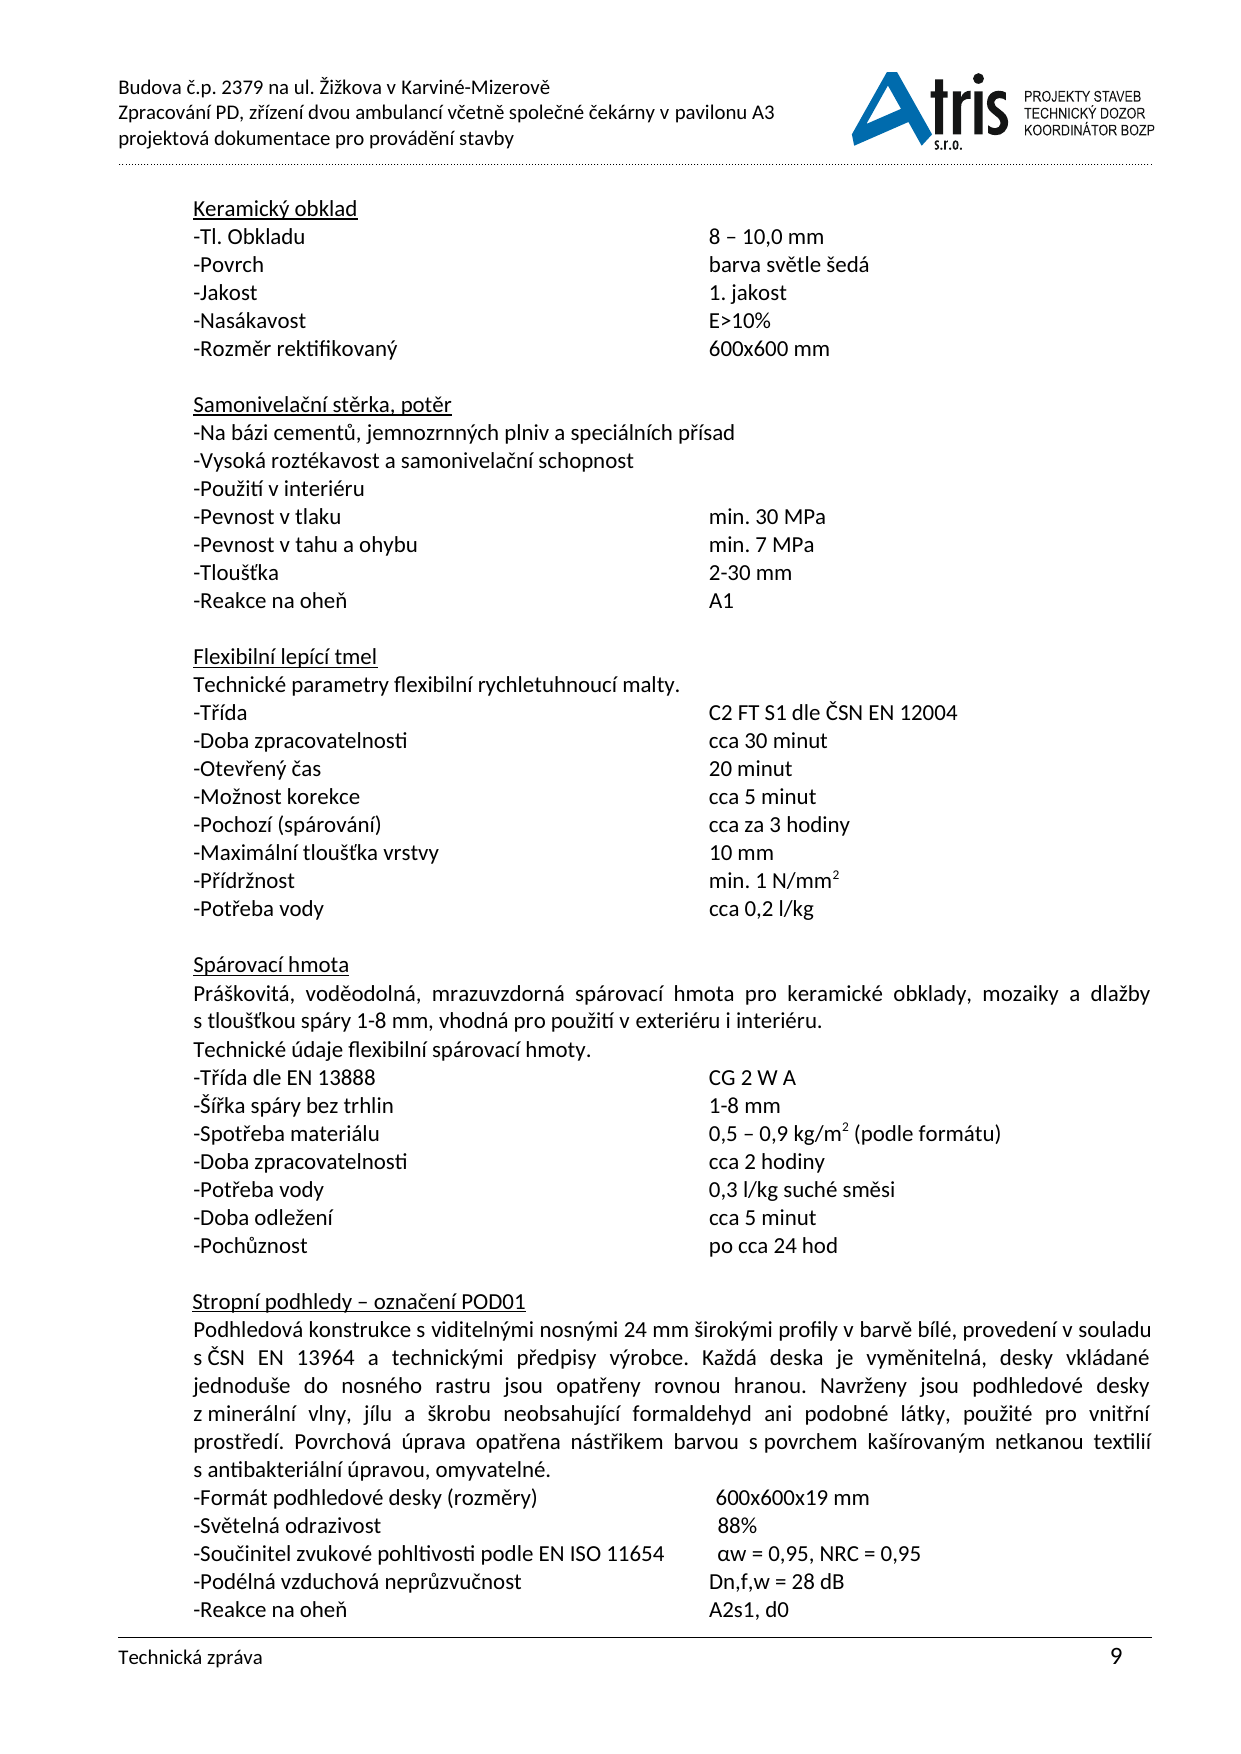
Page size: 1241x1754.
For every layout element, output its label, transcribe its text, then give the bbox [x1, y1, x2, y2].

list -Pochozí (spárování) cca za 3 hodiny [193, 811, 1152, 838]
list -Použití v interiéru [193, 474, 1152, 502]
list -Doba zpracovatelnosti cca 2 hodiny [193, 1147, 1152, 1175]
text Stropní podhledy – označení POD01 [118, 1287, 1152, 1315]
list -Otevřený čas 20 minut [193, 754, 1152, 782]
list -Vysoká roztékavost a samonivelační schopnost [193, 446, 1152, 474]
list Podhledová konstrukce s viditelnými nosnými 24 mm širokými profily v barvě bílé, provedení v souladu s ČSN EN 13964 a technickými předpisy výrobce. Každá deska je vyměnitelná, desky vkládané jednoduše do nosného rastru jsou opatřeny rovnou hranou. Navrženy jsou podhledové desky z minerální vlny, jílu a škrobu neobsahující formaldehyd ani podobné látky, použité pro vnitřní prostředí. Povrchová úprava opatřena nástřikem barvou s povrchem kašírovaným netkanou textilií s antibakteriální úpravou, omyvatelné. [193, 1315, 1152, 1483]
list -Spotřeba materiálu 0,5 – 0,9 kg/m2 (podle formátu) [193, 1119, 1152, 1147]
list -Potřeba vody 0,3 l/kg suché směsi [193, 1175, 1152, 1203]
text Keramický obklad [193, 194, 1152, 222]
list -Doba odležení cca 5 minut [193, 1203, 1152, 1231]
list -Rozměr rektifikovaný 600x600 mm [193, 334, 1152, 362]
list -Pochůznost po cca 24 hod [193, 1231, 1152, 1259]
list Technické parametry flexibilní rychletuhnoucí malty. [193, 670, 1152, 698]
list -Pevnost v tahu a ohybu min. 7 MPa [193, 530, 1152, 558]
list Technické údaje flexibilní spárovací hmoty. [193, 1035, 1152, 1063]
text Flexibilní lepící tmel [193, 642, 1152, 670]
list Práškovitá, voděodolná, mrazuvzdorná spárovací hmota pro keramické obklady, mozaiky a dlažby s tloušťkou spáry 1-8 mm, vhodná pro použití v exteriéru i interiéru. [193, 979, 1152, 1035]
list -Doba zpracovatelnosti cca 30 minut [193, 726, 1152, 754]
list -Tl. Obkladu 8 – 10,0 mm [193, 222, 1152, 250]
list -Reakce na oheň A1 [193, 586, 1152, 614]
list -Přídržnost min. 1 N/mm2 [193, 867, 1152, 894]
list -Nasákavost E>10% [193, 306, 1152, 334]
list -Možnost korekce cca 5 minut [193, 782, 1152, 811]
list -Třída dle EN 13888 CG 2 W A [193, 1063, 1152, 1091]
list -Podélná vzduchová neprůzvučnost Dn,f,w = 28 dB [193, 1567, 1152, 1595]
list -Šířka spáry bez trhlin 1-8 mm [193, 1091, 1152, 1119]
list -Pevnost v tlaku min. 30 MPa [193, 502, 1152, 530]
list -Tloušťka 2-30 mm [193, 558, 1152, 586]
list -Třída C2 FT S1 dle ČSN EN 12004 [193, 698, 1152, 726]
list -Reakce na oheň A2s1, d0 [193, 1595, 1152, 1623]
list -Potřeba vody cca 0,2 l/kg [193, 894, 1152, 923]
list -Na bázi cementů, jemnozrnných plniv a speciálních přísad [193, 418, 1152, 446]
list -Maximální tloušťka vrstvy 10 mm [193, 838, 1152, 867]
list -Součinitel zvukové pohltivosti podle EN ISO 11654 αw = 0,95, NRC = 0,95 [193, 1539, 1152, 1567]
list -Formát podhledové desky (rozměry) 600x600x19 mm [193, 1483, 1152, 1511]
text Spárovací hmota [193, 951, 1152, 979]
list -Světelná odrazivost 88% [193, 1511, 1152, 1539]
list -Jakost 1. jakost [193, 278, 1152, 306]
list -Povrch barva světle šedá [193, 250, 1152, 278]
text Samonivelační stěrka, potěr [193, 390, 1152, 418]
